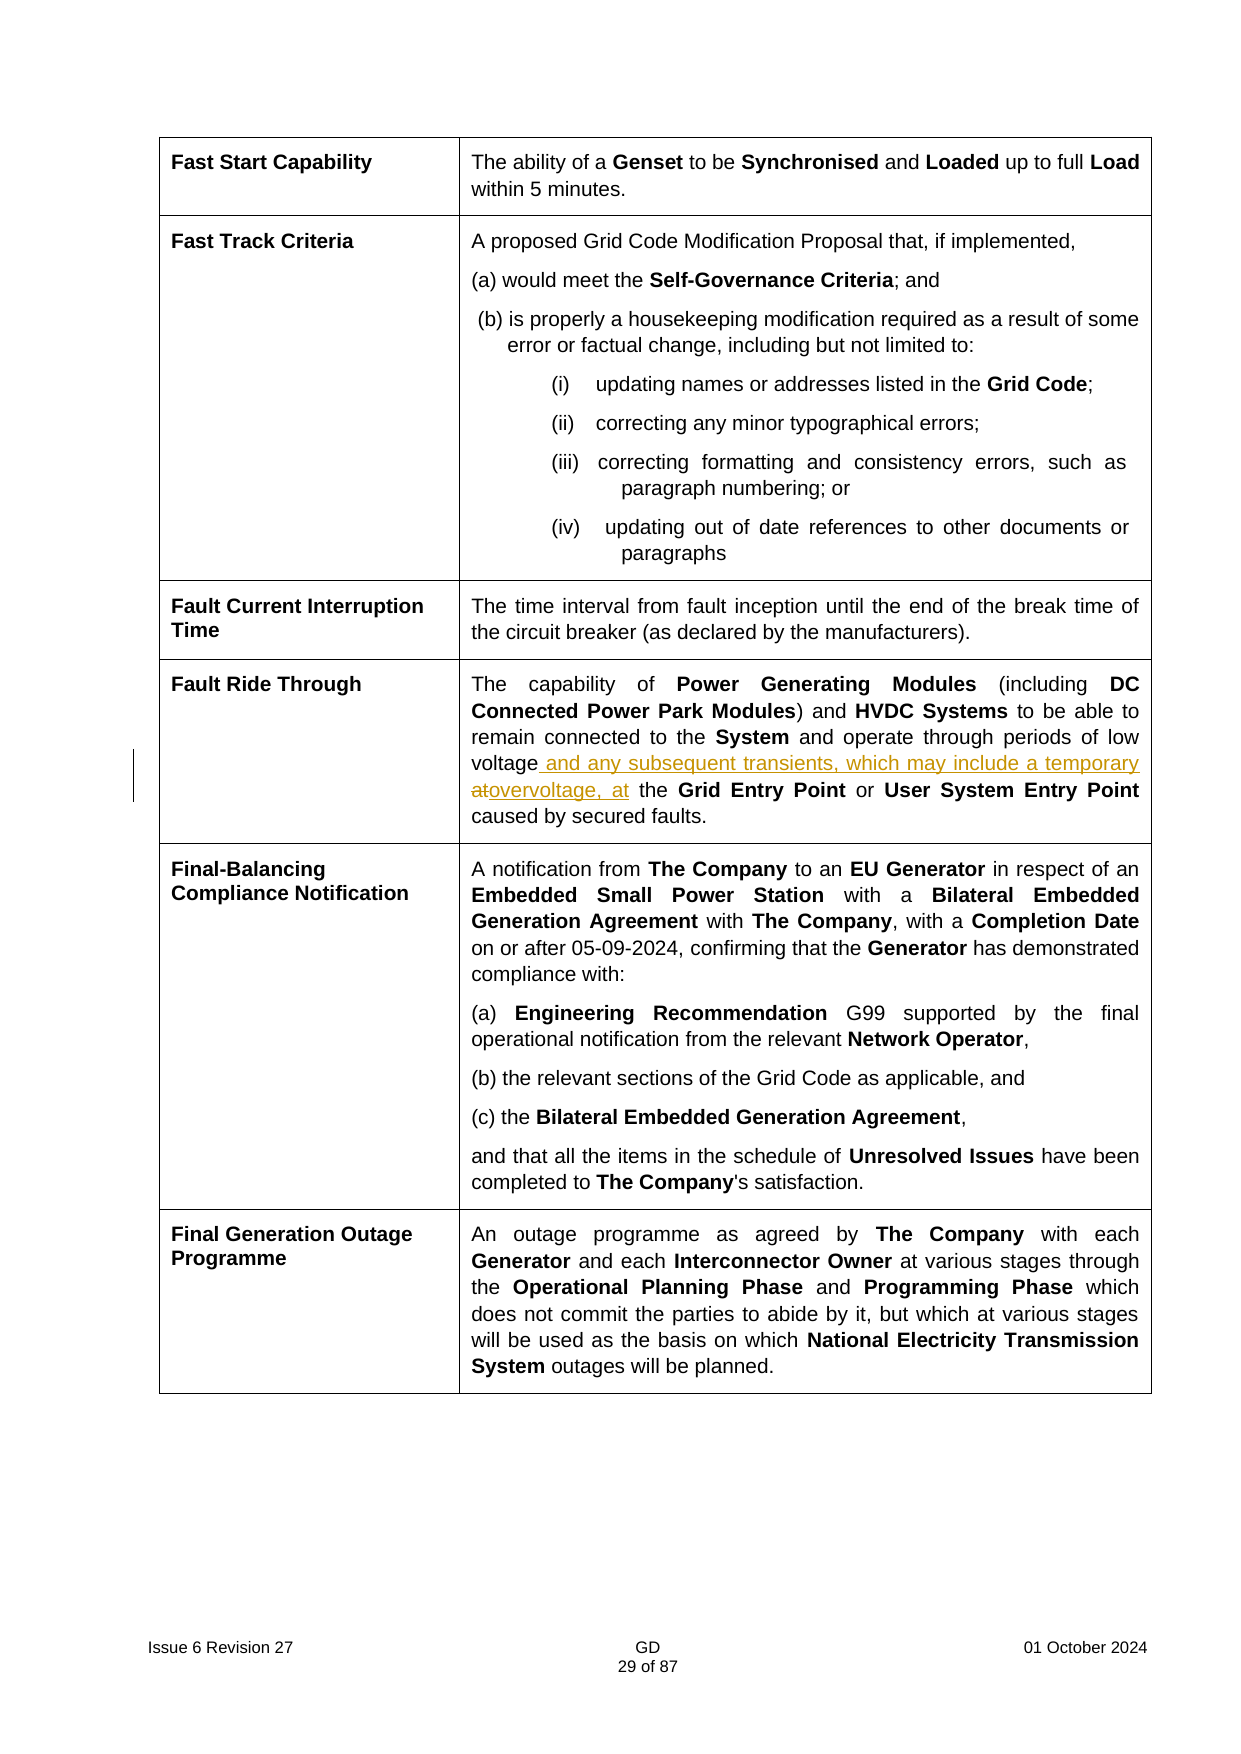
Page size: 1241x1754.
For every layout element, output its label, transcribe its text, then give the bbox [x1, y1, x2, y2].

table_cell Fault Current Interruption Time [160, 581, 459, 659]
table_cell Fault Ride Through [160, 660, 459, 843]
table_cell Final Generation Outage Programme [160, 1210, 459, 1393]
table_cell The capability of Power Generating Modules (including DC Connected Power Park Modules) and HVDC Systems to be able to remain connected to the System and operate through periods of low voltage the Grid Entry Point or User System Entry Point caused by secured faults. [460, 660, 1151, 843]
table_cell A notification from The Company to an EU Generator in respect of an Embedded Small Power Station with a Bilateral Embedded Generation Agreement with The Company, with a Completion Date on or after 05-09-2024, confirming that the Generator has demonstrated compliance with: (a) Engineering Recommendation G99 supported by the final operational notification from the relevant Network Operator, (b) the relevant sections of the Grid Code as applicable, and (c) the Bilateral Embedded Generation Agreement, and that all the items in the schedule of Unresolved Issues have been completed to The Company's satisfaction. [460, 844, 1151, 1209]
table_cell Final-Balancing Compliance Notification [160, 844, 459, 1209]
table_cell A proposed Grid Code Modification Proposal that, if implemented, (a) would meet the Self-Governance Criteria; and (b) is properly a housekeeping modification required as a result of some error or factual change, including but not limited to: (i) updating names or addresses listed in the Grid Code; (ii) correcting any minor typographical errors; (iii) correcting formatting and consistency errors, such as paragraph numbering; or (iv) updating out of date references to other documents or paragraphs [460, 216, 1151, 580]
table_cell Fast Track Criteria [160, 216, 459, 580]
table_cell Fast Start Capability [160, 138, 459, 215]
table_cell The ability of a Genset to be Synchronised and Loaded up to full Load within 5 minutes. [460, 138, 1151, 215]
table_cell An outage programme as agreed by The Company with each Generator and each Interconnector Owner at various stages through the Operational Planning Phase and Programming Phase which does not commit the parties to abide by it, but which at various stages will be used as the basis on which National Electricity Transmission System outages will be planned. [460, 1210, 1151, 1393]
table_cell The time interval from fault inception until the end of the break time of the circuit breaker (as declared by the manufacturers). [460, 581, 1151, 659]
